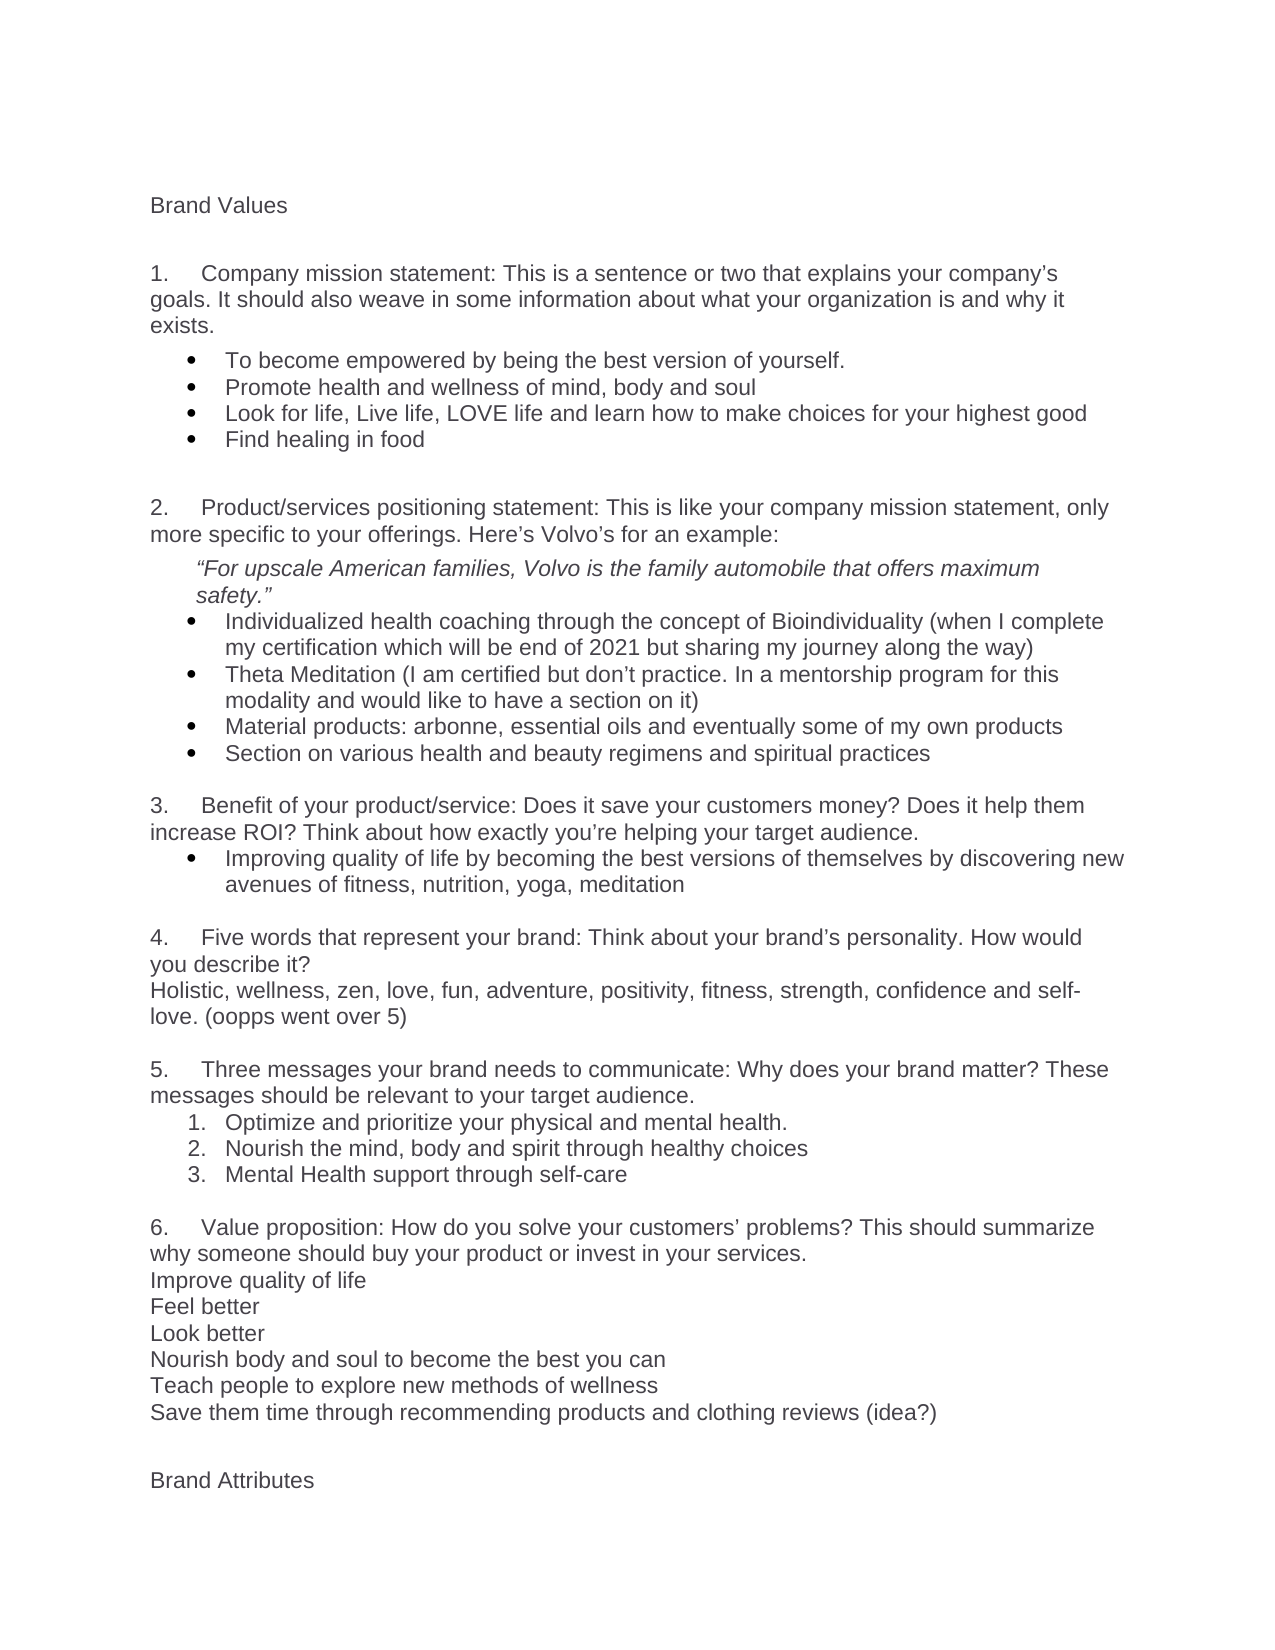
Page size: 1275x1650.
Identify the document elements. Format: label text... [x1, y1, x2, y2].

text “For upscale American families, Volvo is the family automobile that offers maximum safety.” [196, 555, 1079, 608]
text Feel better [150, 1293, 1125, 1319]
text 5. Three messages your brand needs to communicate: Why does your brand matter? These messages should be relevant to your target audience. [150, 1056, 1125, 1109]
list Find healing in food [187, 426, 1125, 452]
text Look better [150, 1319, 1125, 1346]
text Holistic, wellness, zen, love, fun, adventure, positivity, fitness, strength, confidence and self-love. (oopps went over 5) [150, 977, 1125, 1029]
list Promote health and wellness of mind, body and soul [187, 373, 1125, 400]
list Material products: arbonne, essential oils and eventually some of my own products [187, 713, 1125, 740]
list Theta Meditation (I am certified but don’t practice. In a mentorship program for this modality and would like to have a section on it) [187, 661, 1125, 713]
text 6. Value proposition: How do you solve your customers’ problems? This should summarize why someone should buy your product or invest in your services. [150, 1214, 1125, 1267]
list To become empowered by being the best version of yourself. [187, 347, 1125, 373]
list Individualized health coaching through the concept of Bioindividuality (when I complete my certification which will be end of 2021 but sharing my journey along the way) [187, 608, 1125, 661]
list Optimize and prioritize your physical and mental health. [187, 1109, 1125, 1135]
text 1. Company mission statement: This is a sentence or two that explains your company’s goals. It should also weave in some information about what your organization is and why it exists. [150, 260, 1125, 339]
list Improving quality of life by becoming the best versions of themselves by discovering new avenues of fitness, nutrition, yoga, meditation [187, 845, 1125, 898]
list Nourish the mind, body and spirit through healthy choices [187, 1135, 1125, 1161]
text 2. Product/services positioning statement: This is like your company mission statement, only more specific to your offerings. Here’s Volvo’s for an example: [150, 494, 1125, 547]
list Section on various health and beauty regimens and spiritual practices [187, 740, 1125, 766]
text Brand Values [150, 192, 1125, 218]
text 4. Five words that represent your brand: Think about your brand’s personality. How would you describe it? [150, 924, 1125, 977]
text Save them time through recommending products and clothing reviews (idea?) [150, 1398, 1125, 1425]
list Look for life, Live life, LOVE life and learn how to make choices for your highest good [187, 400, 1125, 426]
text Teach people to explore new methods of wellness [150, 1372, 1125, 1398]
text Nourish body and soul to become the best you can [150, 1346, 1125, 1372]
list Mental Health support through self-care [187, 1161, 1125, 1188]
text Brand Attributes [150, 1467, 1125, 1493]
text Improve quality of life [150, 1267, 1125, 1293]
text 3. Benefit of your product/service: Does it save your customers money? Does it help them increase ROI? Think about how exactly you’re helping your target audience. [150, 792, 1125, 845]
